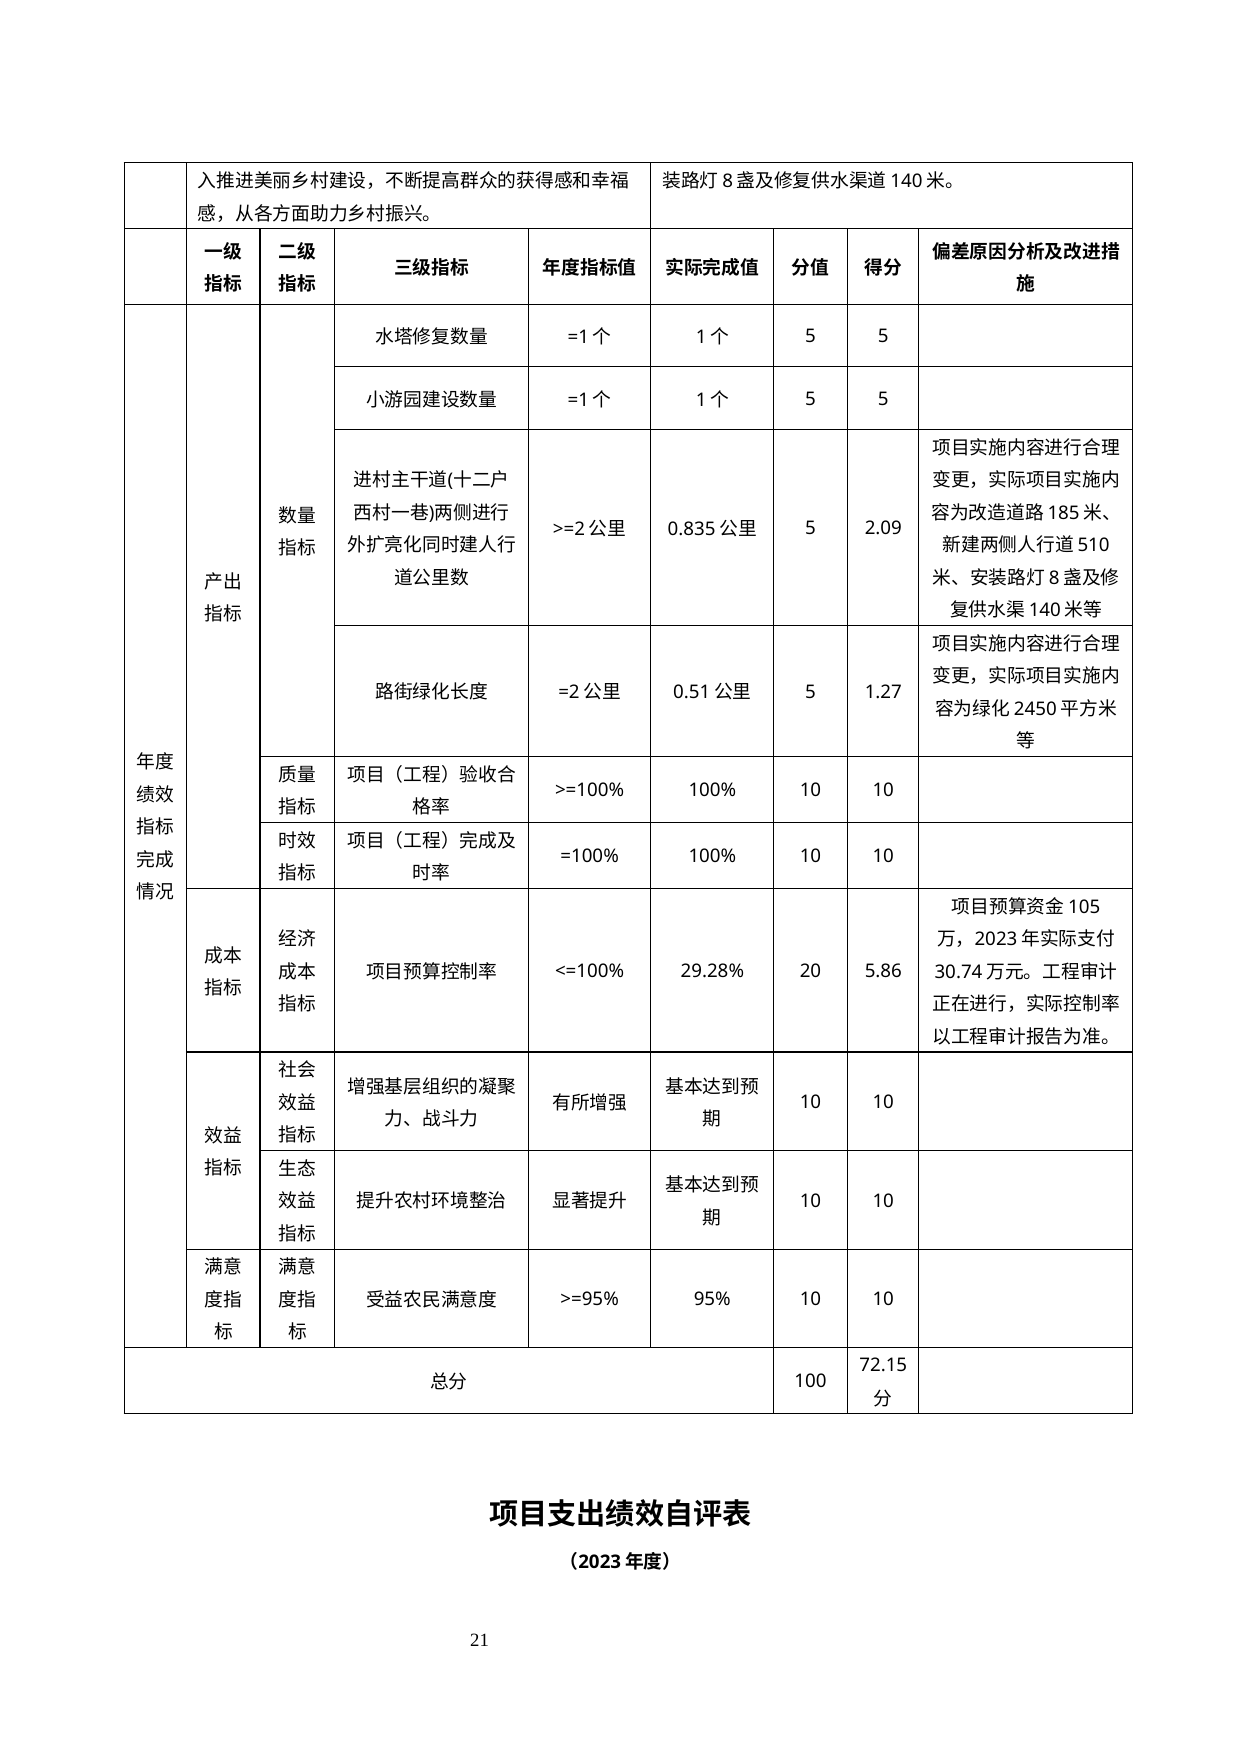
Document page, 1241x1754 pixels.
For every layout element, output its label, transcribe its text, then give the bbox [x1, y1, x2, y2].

table_cell 项目预算控制率 [335, 889, 528, 1051]
table_cell 时效指标 [261, 823, 334, 888]
table_cell 增强基层组织的凝聚力、战斗力 [335, 1053, 528, 1150]
table_cell 小游园建设数量 [335, 367, 528, 429]
table_cell 成本指标 [187, 889, 259, 1051]
table_cell [919, 1053, 1132, 1150]
table_cell 偏差原因分析及改进措施 [919, 229, 1132, 304]
table_cell >=95% [529, 1250, 650, 1347]
table_cell 10 [774, 1053, 847, 1150]
table_cell 10 [848, 1053, 918, 1150]
table_cell [919, 305, 1132, 366]
table_cell 1个 [651, 305, 773, 366]
table_cell 年度绩效指标完成情况 [125, 305, 186, 1347]
table_cell >=100% [529, 757, 650, 822]
table_cell 效益指标 [187, 1053, 259, 1248]
table_cell 5 [774, 367, 847, 429]
table_cell 社会效益指标 [261, 1053, 334, 1150]
table_cell 5 [848, 367, 918, 429]
table_cell 1个 [651, 367, 773, 429]
table_cell 10 [848, 1151, 918, 1248]
table_cell 进村主干道(十二户西村一巷)两侧进行外扩亮化同时建人行道公里数 [335, 430, 528, 625]
table_cell 100% [651, 823, 773, 888]
table_cell =100% [529, 823, 650, 888]
table_cell 5 [774, 305, 847, 366]
table_cell 满意度指标 [261, 1250, 334, 1347]
table_cell =1个 [529, 305, 650, 366]
table_cell 95% [651, 1250, 773, 1347]
table_cell 20 [774, 889, 847, 1051]
table_cell <=100% [529, 889, 650, 1051]
table_cell [919, 1348, 1132, 1413]
table_cell 生态效益指标 [261, 1151, 334, 1248]
table_cell 经济成本指标 [261, 889, 334, 1051]
table_cell 质量指标 [261, 757, 334, 822]
table_cell 基本达到预期 [651, 1151, 773, 1248]
table_cell 水塔修复数量 [335, 305, 528, 366]
table_cell >=2公里 [529, 430, 650, 625]
table_cell 10 [848, 1250, 918, 1347]
table_cell 10 [848, 757, 918, 822]
table_cell 10 [774, 757, 847, 822]
table_cell 5 [848, 305, 918, 366]
table_cell 分值 [774, 229, 847, 304]
table_cell 10 [848, 823, 918, 888]
table_cell 年度指标值 [529, 229, 650, 304]
table_cell 5 [774, 430, 847, 625]
table_cell 0.835公里 [651, 430, 773, 625]
table_cell 10 [774, 1250, 847, 1347]
table_cell 显著提升 [529, 1151, 650, 1248]
table_cell 得分 [848, 229, 918, 304]
table_cell 100 [774, 1348, 847, 1413]
table_cell 100% [651, 757, 773, 822]
table_cell 三级指标 [335, 229, 528, 304]
table_cell =1个 [529, 367, 650, 429]
table_cell [919, 367, 1132, 429]
table_cell [919, 757, 1132, 822]
table_cell 项目实施内容进行合理变更，实际项目实施内容为改造道路185米、新建两侧人行道510米、安装路灯8盏及修复供水渠140米等 [919, 430, 1132, 625]
table_cell 总分 [125, 1348, 773, 1413]
table_cell 路街绿化长度 [335, 626, 528, 756]
table_cell 项目（工程）完成及时率 [335, 823, 528, 888]
table_cell [919, 1151, 1132, 1248]
table_cell 有所增强 [529, 1053, 650, 1150]
table_cell 满意度指标 [187, 1250, 259, 1347]
table_cell 29.28% [651, 889, 773, 1051]
table_cell [919, 823, 1132, 888]
table_cell 一级指标 [187, 229, 259, 304]
table_cell 受益农民满意度 [335, 1250, 528, 1347]
table_cell =2公里 [529, 626, 650, 756]
table_cell 基本达到预期 [651, 1053, 773, 1150]
text （2023年度） [187, 1544, 1053, 1577]
table_cell 72.15分 [848, 1348, 918, 1413]
table_cell 提升农村环境整治 [335, 1151, 528, 1248]
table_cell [651, 163, 1132, 228]
table_cell 项目实施内容进行合理变更，实际项目实施内容为绿化2450平方米等 [919, 626, 1132, 756]
table_cell 2.09 [848, 430, 918, 625]
table_cell 10 [774, 823, 847, 888]
table_cell 10 [774, 1151, 847, 1248]
table_cell 二级指标 [261, 229, 334, 304]
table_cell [187, 163, 650, 228]
table_cell 5 [774, 626, 847, 756]
table_cell 1.27 [848, 626, 918, 756]
table_cell 项目（工程）验收合格率 [335, 757, 528, 822]
table_cell 实际完成值 [651, 229, 773, 304]
table_cell 数量指标 [261, 305, 334, 756]
table_cell [125, 229, 186, 304]
table_cell 项目预算资金105万，2023年实际支付30.74万元。工程审计正在进行，实际控制率以工程审计报告为准。 [919, 889, 1132, 1051]
table_cell 0.51公里 [651, 626, 773, 756]
table_cell 产出指标 [187, 305, 259, 888]
table_cell [919, 1250, 1132, 1347]
table_cell 5.86 [848, 889, 918, 1051]
text 项目支出绩效自评表 [187, 1479, 1053, 1544]
